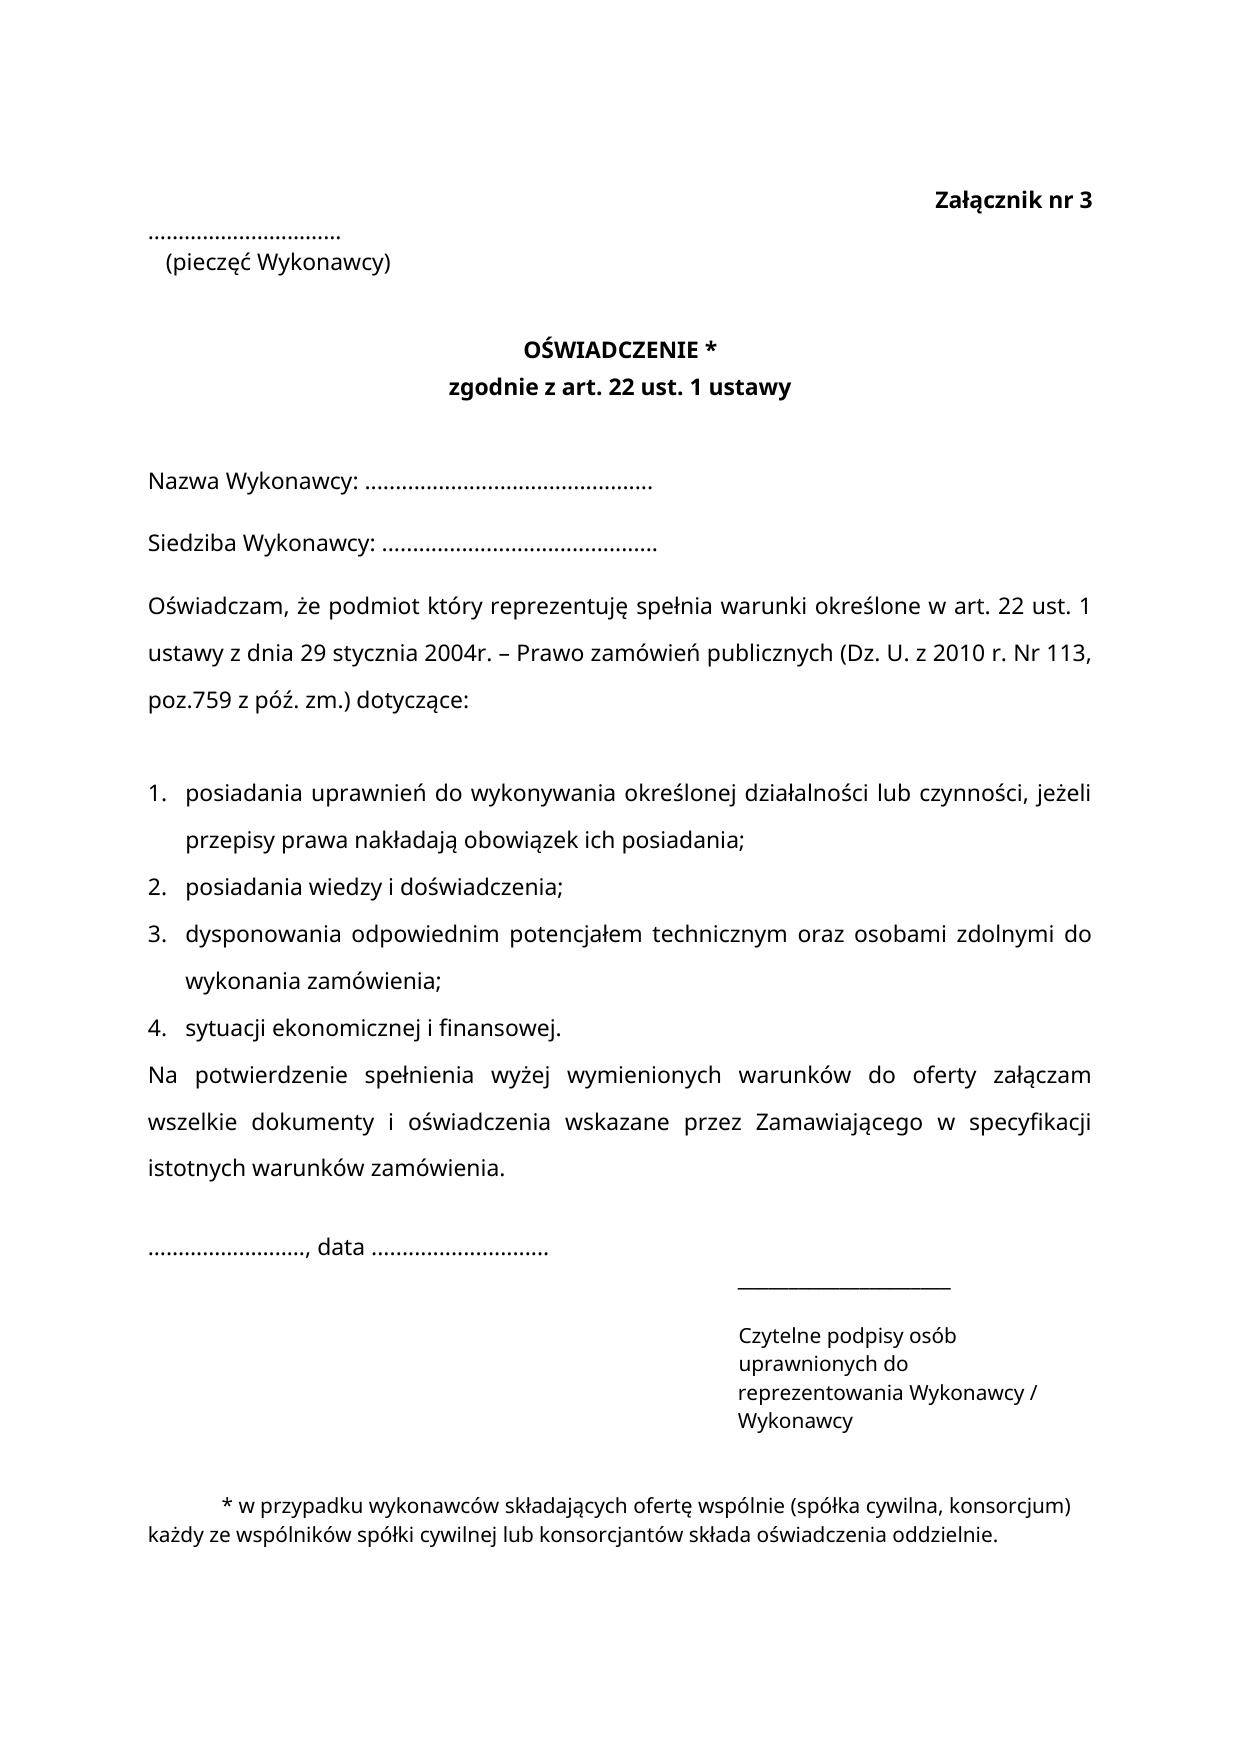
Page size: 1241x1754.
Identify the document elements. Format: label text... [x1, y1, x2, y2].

text (pieczęć Wykonawcy) [148, 246, 1093, 277]
text * w przypadku wykonawców składających ofertę wspólnie (spółka cywilna, konsorcjum) każdy ze wspólników spółki cywilnej lub konsorcjantów składa oświadczenia oddzielnie. [148, 1492, 1093, 1548]
text reprezentowania Wykonawcy / Wykonawcy [738, 1378, 1093, 1435]
text …………………….., data ............................. [148, 1230, 1093, 1262]
list posiadania uprawnień do wykonywania określonej działalności lub czynności, jeżeli przepisy prawa nakładają obowiązek ich posiadania; [148, 777, 1093, 855]
list posiadania wiedzy i doświadczenia; [148, 871, 1093, 902]
list sytuacji ekonomicznej i finansowej. [148, 1012, 1093, 1043]
text Czytelne podpisy osób uprawnionych do [738, 1321, 1093, 1378]
text Siedziba Wykonawcy: ............................................. [148, 527, 1093, 558]
list dysponowania odpowiednim potencjałem technicznym oraz osobami zdolnymi do wykonania zamówienia; [148, 918, 1093, 996]
text Załącznik nr 3 [148, 183, 1093, 215]
text OŚWIADCZENIE * [148, 333, 1093, 365]
text _____________________ [664, 1262, 1093, 1293]
text Na potwierdzenie spełnienia wyżej wymienionych warunków do oferty załączam wszelkie dokumenty i oświadczenia wskazane przez Zamawiającego w specyfikacji istotnych warunków zamówienia. [148, 1058, 1093, 1183]
text ……………..…………… [148, 215, 1093, 246]
text Oświadczam, że podmiot który reprezentuję spełnia warunki określone w art. 22 ust. 1 ustawy z dnia 29 stycznia 2004r. – Prawo zamówień publicznych (Dz. U. z 2010 r. Nr 113, poz.759 z póź. zm.) dotyczące: [148, 590, 1093, 715]
text zgodnie z art. 22 ust. 1 ustawy [148, 371, 1093, 402]
text Nazwa Wykonawcy: ............................................... [148, 465, 1093, 496]
